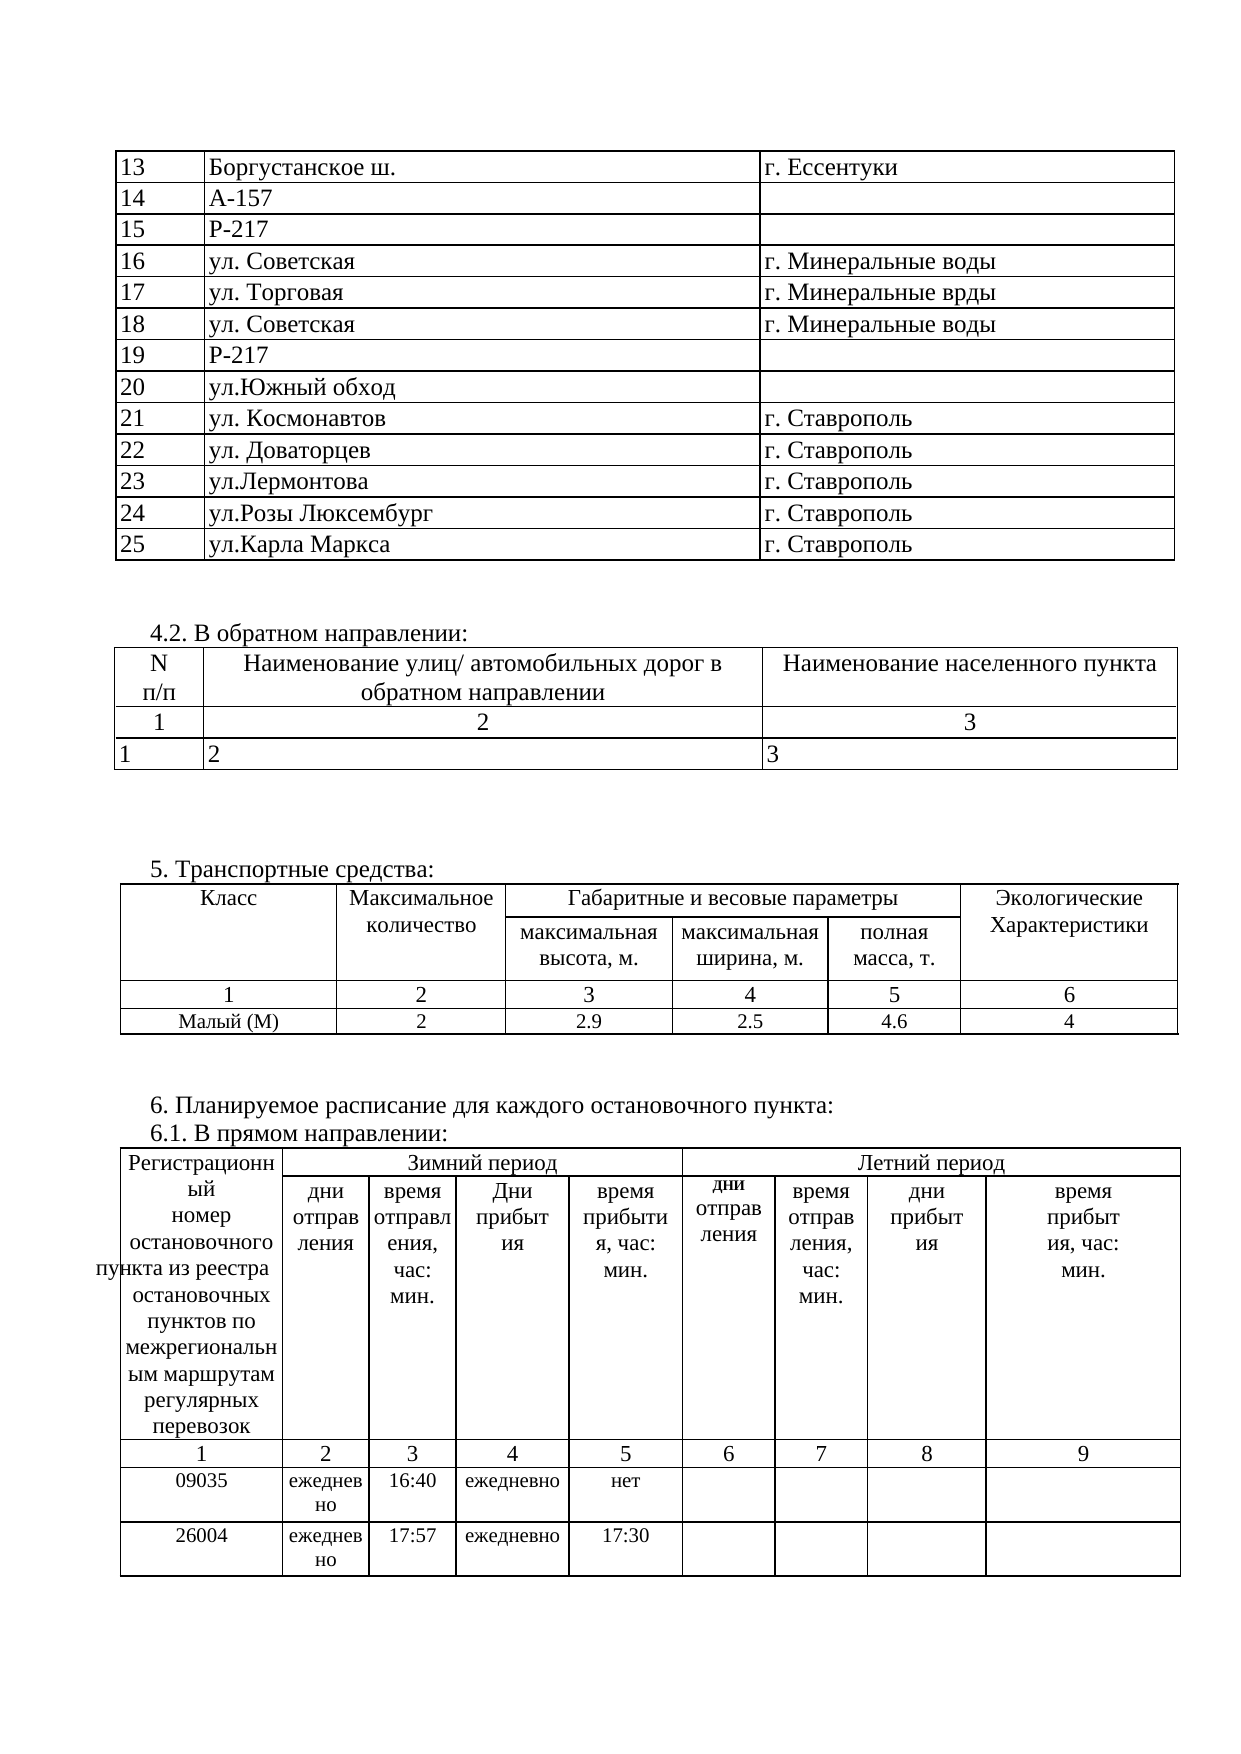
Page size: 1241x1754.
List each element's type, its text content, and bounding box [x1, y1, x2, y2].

table_cell 15 [117, 215, 204, 244]
text 4.2. В обратном направлении: [150, 618, 1090, 647]
table_cell 17:57 [370, 1523, 455, 1575]
table_cell 2.9 [506, 1009, 672, 1033]
table_cell дни прибыт ия [868, 1177, 985, 1439]
table_header Зимний период [283, 1149, 682, 1175]
table_cell 21 [117, 403, 204, 433]
table_cell 2.5 [673, 1009, 827, 1033]
table_cell г. Ставрополь [761, 498, 1174, 527]
table_cell 2 [204, 707, 762, 737]
table_cell 17:30 [570, 1523, 682, 1575]
table_cell полная масса, т. [829, 918, 960, 979]
table_cell Р-217 [205, 215, 759, 244]
text 6. Планируемое расписание для каждого остановочного пункта: [150, 1090, 1090, 1118]
table_cell Малый (М) [121, 1009, 336, 1033]
table_cell 22 [117, 435, 204, 464]
table_cell г. Ставрополь [761, 435, 1174, 464]
table_cell максимальная высота, м. [506, 918, 672, 979]
table_cell 2 [337, 981, 505, 1007]
table_cell нет [570, 1468, 682, 1521]
table_cell 16:40 [370, 1468, 455, 1521]
table_header N п/п [115, 648, 203, 706]
table_cell время прибыти я, час: мин. [570, 1177, 682, 1439]
table_cell ежедневно [457, 1523, 568, 1575]
table_cell 5 [570, 1440, 682, 1467]
table_cell ежедневно [283, 1523, 368, 1575]
table_cell 19 [117, 340, 204, 370]
table_cell 3 [506, 981, 672, 1007]
table_cell ул. Торговая [205, 277, 759, 307]
table_cell [761, 215, 1174, 244]
table_cell [987, 1523, 1180, 1575]
text 6.1. В прямом направлении: [150, 1118, 1090, 1147]
table_cell [987, 1468, 1180, 1521]
table_cell ул. Космонавтов [205, 403, 759, 433]
table_cell 24 [117, 498, 204, 527]
table_cell 1 [121, 1440, 282, 1467]
table_cell 2 [283, 1440, 368, 1467]
table_cell 17 [117, 277, 204, 307]
table_header Максимальное количество [337, 885, 505, 979]
table_cell 4.6 [829, 1009, 960, 1033]
table_cell дни отправ ления [283, 1177, 368, 1439]
table_cell ул.Южный обход [205, 372, 759, 402]
table_cell [683, 1523, 774, 1575]
table_cell [761, 183, 1174, 213]
table_header Габаритные и весовые параметры [506, 885, 960, 916]
table_cell 13 [117, 152, 204, 181]
table_cell ул. Доваторцев [205, 435, 759, 464]
table_cell 25 [117, 529, 204, 559]
table_cell ул. Советская [205, 246, 759, 276]
table_cell 2 [204, 739, 762, 769]
table_cell ул. Советская [205, 309, 759, 339]
table_header Класс [121, 885, 336, 979]
table_cell 1 [121, 981, 336, 1007]
table_cell 8 [868, 1440, 985, 1467]
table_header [121, 1149, 282, 1439]
table_cell [776, 1523, 867, 1575]
table_cell 20 [117, 372, 204, 402]
table_cell ул.Розы Люксембург [205, 498, 759, 527]
table_cell время отправл ения, час: мин. [370, 1177, 455, 1439]
table_cell 3 [763, 706, 1177, 737]
table_cell 4 [673, 981, 827, 1007]
table_cell 7 [776, 1440, 867, 1467]
table_cell г. Минеральные врды [761, 277, 1174, 307]
table_cell [776, 1468, 867, 1521]
table_cell [868, 1468, 985, 1521]
table_cell г. Ессентуки [761, 152, 1174, 181]
table_cell ул.Лермонтова [205, 466, 759, 496]
table_cell 6 [961, 981, 1177, 1007]
table_cell 6 [683, 1440, 774, 1467]
table_cell ул.Карла Маркса [205, 529, 759, 559]
table_cell А-157 [205, 183, 759, 213]
text 5. Транспортные средства: [150, 854, 1090, 883]
table_header Наименование улиц/ автомобильных дорог в обратном направлении [204, 648, 762, 706]
table_cell 26004 [121, 1523, 282, 1575]
table_cell г. Ставрополь [761, 403, 1174, 433]
table_cell ежедневно [457, 1468, 568, 1521]
table_cell 1 [115, 738, 203, 769]
table_header Экологические Характеристики [961, 885, 1177, 979]
table_cell 16 [117, 246, 204, 276]
table_cell 2 [337, 1009, 505, 1033]
table_cell 4 [457, 1440, 568, 1467]
table_cell г. Ставрополь [761, 529, 1174, 559]
table_cell ежедневно [283, 1468, 368, 1521]
table_cell Дни прибыт ия [457, 1177, 568, 1439]
table_cell Р-217 [205, 340, 759, 370]
table_header Наименование населенного пункта [763, 648, 1177, 706]
table_cell Боргустанское ш. [205, 152, 759, 181]
table_cell г. Минеральные воды [761, 309, 1174, 339]
table_cell время прибыт ия, час: мин. [987, 1177, 1180, 1439]
table_cell [868, 1523, 985, 1575]
table_cell 3 [763, 737, 1177, 769]
table_header Летний период [683, 1149, 1180, 1175]
table_cell [761, 340, 1174, 370]
table_cell 9 [987, 1440, 1180, 1467]
table_cell 18 [117, 309, 204, 339]
table_cell г. Ставрополь [761, 466, 1174, 496]
table_cell [761, 372, 1174, 402]
table_cell ДНИ отправ ления [683, 1177, 774, 1439]
table_cell [683, 1468, 774, 1521]
table_cell 09035 [121, 1468, 282, 1521]
table_cell 4 [961, 1009, 1177, 1033]
table_cell максимальная ширина, м. [673, 918, 827, 979]
table_cell 14 [117, 183, 204, 213]
table_cell 23 [117, 466, 204, 496]
table_cell г. Минеральные воды [761, 246, 1174, 276]
table_cell 3 [370, 1440, 455, 1467]
table_cell 5 [829, 981, 960, 1007]
table_cell время отправ ления, час: мин. [776, 1177, 867, 1439]
table_cell 1 [115, 707, 203, 737]
